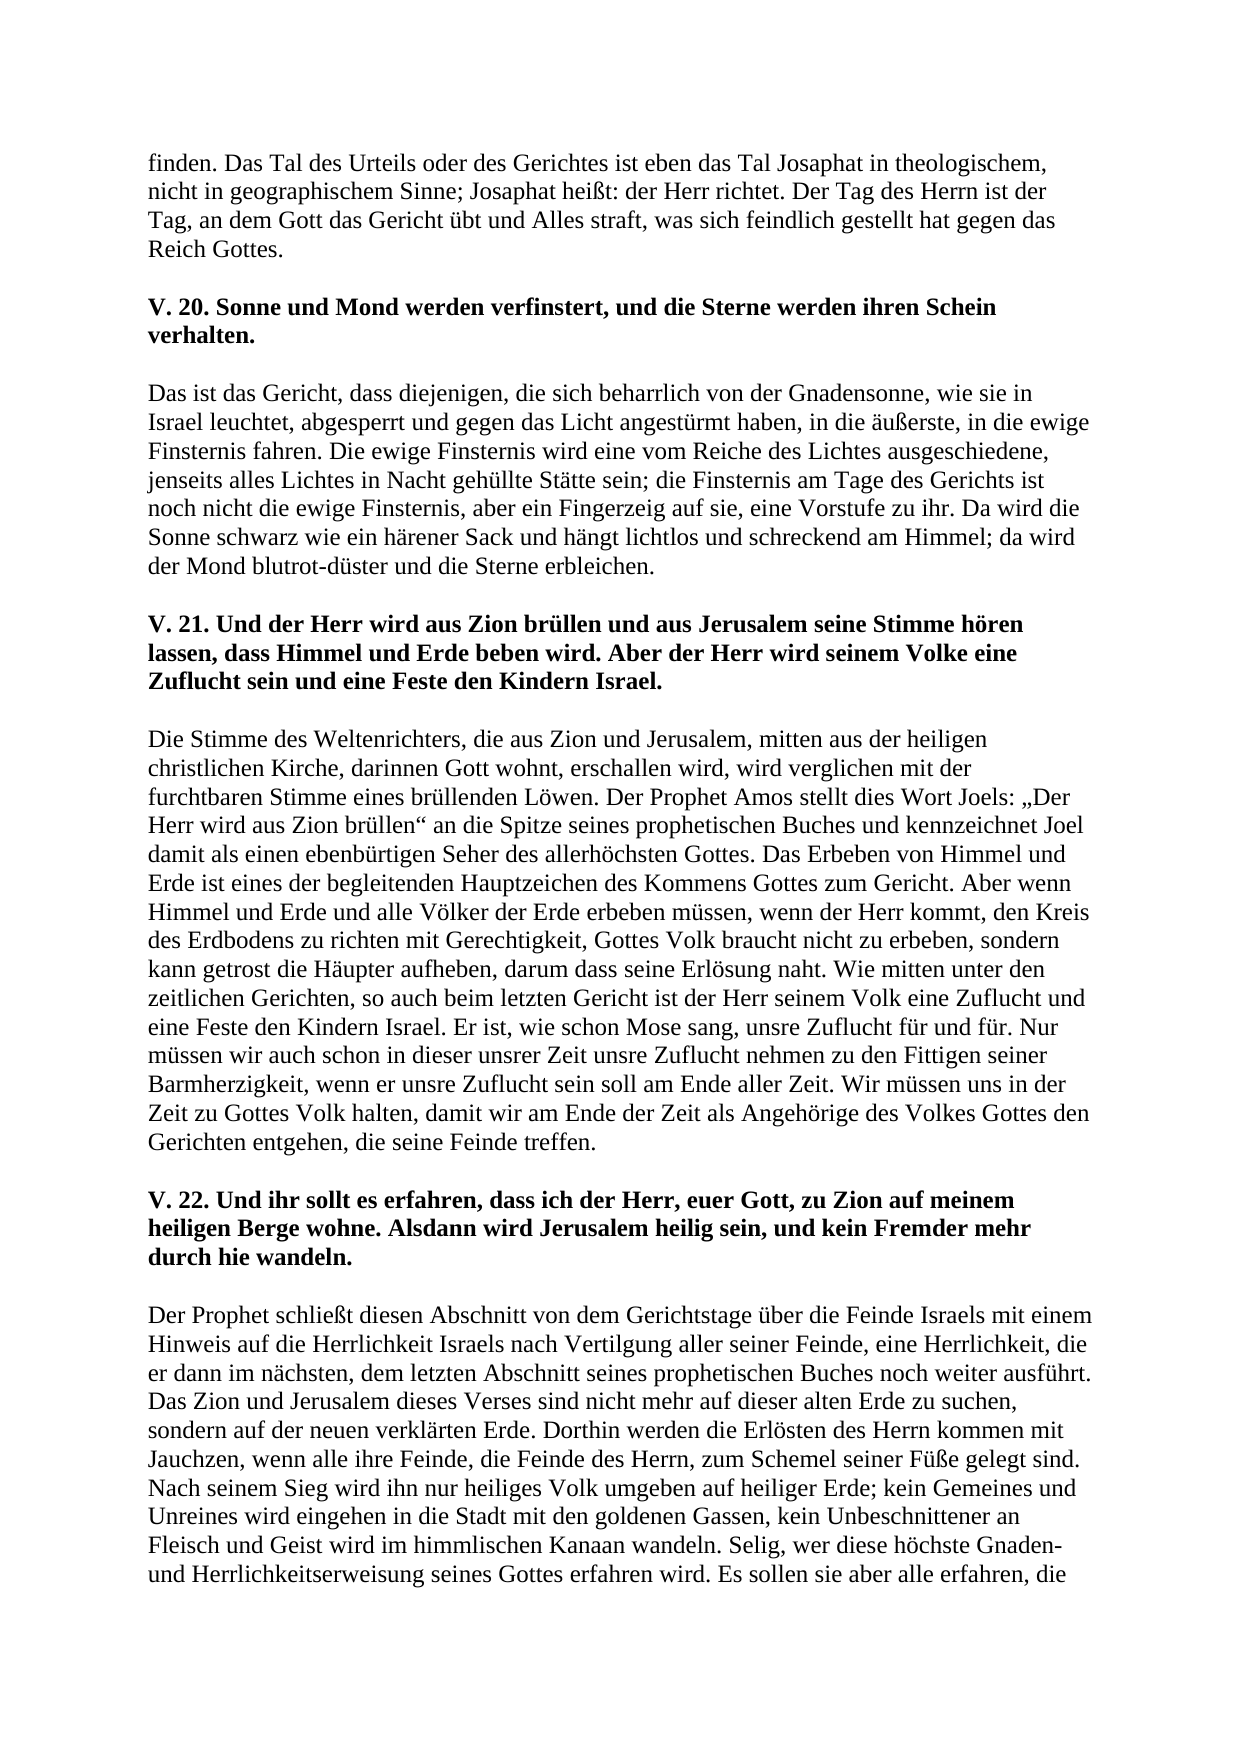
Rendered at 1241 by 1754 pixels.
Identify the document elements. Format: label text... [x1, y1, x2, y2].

text V. 20. Sonne und Mond werden verfinstert, und die Sterne werden ihren Schein verhalten. [148, 292, 1093, 349]
text V. 21. Und der Herr wird aus Zion brüllen und aus Jerusalem seine Stimme hören lassen, dass Himmel und Erde beben wird. Aber der Herr wird seinem Volke eine Zuflucht sein und eine Feste den Kindern Israel. [148, 609, 1093, 695]
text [148, 1300, 1093, 1588]
text V. 22. Und ihr sollt es erfahren, dass ich der Herr, euer Gott, zu Zion auf meinem heiligen Berge wohne. Alsdann wird Jerusalem heilig sein, und kein Fremder mehr durch hie wandeln. [148, 1185, 1093, 1271]
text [148, 148, 1093, 263]
text Das ist das Gericht, dass diejenigen, die sich beharrlich von der Gnadensonne, wie sie in Israel leuchtet, abgesperrt und gegen das Licht angestürmt haben, in die äußerste, in die ewige Finsternis fahren. Die ewige Finsternis wird eine vom Reiche des Lichtes ausgeschiedene, jenseits alles Lichtes in Nacht gehüllte Stätte sein; die Finsternis am Tage des Gerichts ist noch nicht die ewige Finsternis, aber ein Fingerzeig auf sie, eine Vorstufe zu ihr. Da wird die Sonne schwarz wie ein härener Sack und hängt lichtlos und schreckend am Himmel; da wird der Mond blutrot-düster und die Sterne erbleichen. [148, 378, 1093, 580]
text Die Stimme des Weltenrichters, die aus Zion und Jerusalem, mitten aus der heiligen christlichen Kirche, darinnen Gott wohnt, erschallen wird, wird verglichen mit der furchtbaren Stimme eines brüllenden Löwen. Der Prophet Amos stellt dies Wort Joels: „Der Herr wird aus Zion brüllen“ an die Spitze seines prophetischen Buches und kennzeichnet Joel damit als einen ebenbürtigen Seher des allerhöchsten Gottes. Das Erbeben von Himmel und Erde ist eines der begleitenden Hauptzeichen des Kommens Gottes zum Gericht. Aber wenn Himmel und Erde und alle Völker der Erde erbeben müssen, wenn der Herr kommt, den Kreis des Erdbodens zu richten mit Gerechtigkeit, Gottes Volk braucht nicht zu erbeben, sondern kann getrost die Häupter aufheben, darum dass seine Erlösung naht. Wie mitten unter den zeitlichen Gerichten, so auch beim letzten Gericht ist der Herr seinem Volk eine Zuflucht und eine Feste den Kindern Israel. Er ist, wie schon Mose sang, unsre Zuflucht für und für. Nur müssen wir auch schon in dieser unsrer Zeit unsre Zuflucht nehmen zu den Fittigen seiner Barmherzigkeit, wenn er unsre Zuflucht sein soll am Ende aller Zeit. Wir müssen uns in der Zeit zu Gottes Volk halten, damit wir am Ende der Zeit als Angehörige des Volkes Gottes den Gerichten entgehen, die seine Feinde treffen. [148, 724, 1093, 1156]
